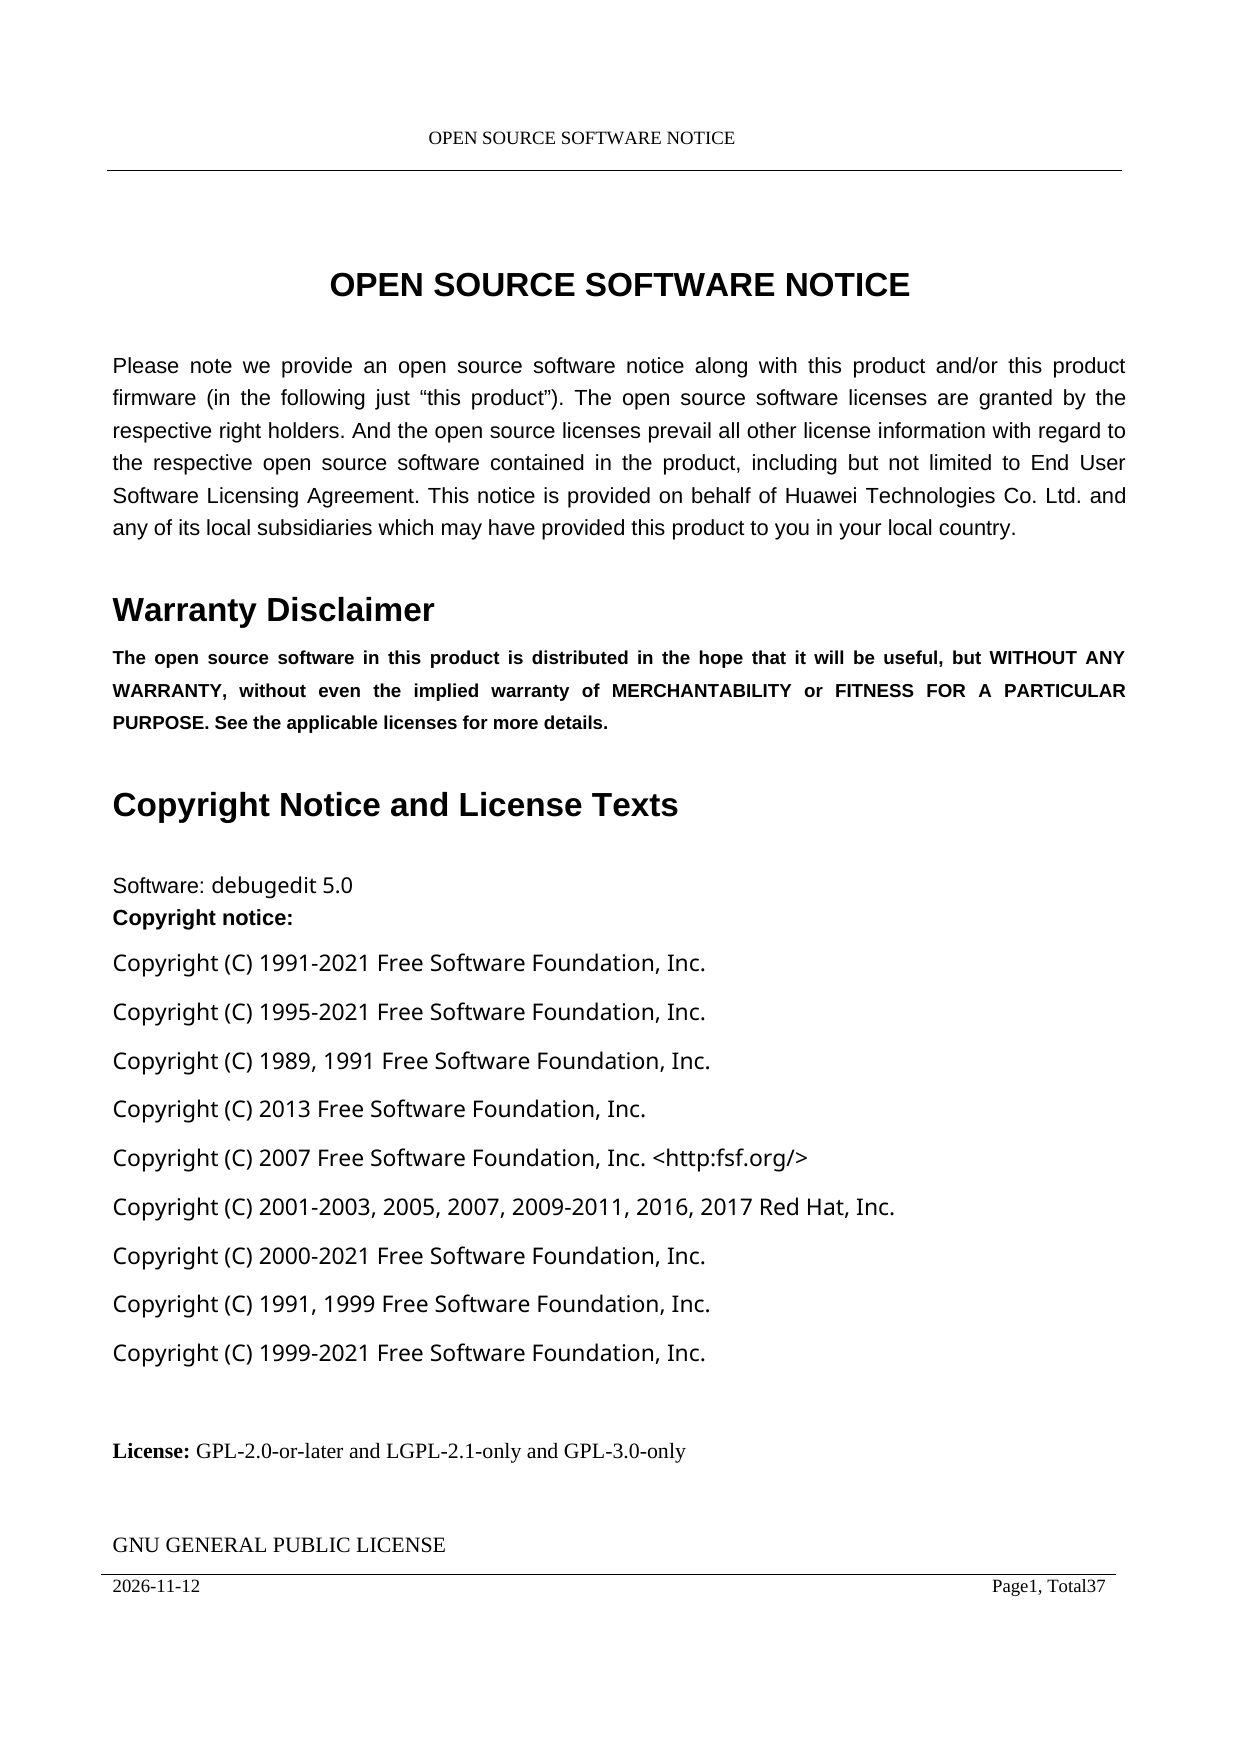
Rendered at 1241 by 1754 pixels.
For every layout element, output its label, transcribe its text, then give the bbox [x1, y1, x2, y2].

text Software: debugedit 5.0 [112, 869, 1128, 901]
text License: GPL-2.0-or-later and LGPL-2.1-only and GPL-3.0-only [112, 1434, 1128, 1467]
text GNU GENERAL PUBLIC LICENSE [112, 1479, 1128, 1560]
text The open source software in this product is distributed in the hope that it will be useful, but WITHOUT ANY WARRANTY, without even the implied warranty of MERCHANTABILITY or FITNESS FOR A PARTICULAR PURPOSE. See the applicable licenses for more details. [112, 641, 1128, 739]
text Copyright Notice and License Texts [112, 771, 1128, 836]
text Warranty Disclaimer [112, 576, 1128, 641]
text OPEN SOURCE SOFTWARE NOTICE [112, 251, 1128, 316]
text Please note we provide an open source software notice along with this product and/or this product firmware (in the following just “this product”). The open source software licenses are granted by the respective right holders. And the open source licenses prevail all other license information with regard to the respective open source software contained in the product, including but not limited to End User Software Licensing Agreement. This notice is provided on behalf of Huawei Technologies Co. Ltd. and any of its local subsidiaries which may have provided this product to you in your local country. [112, 349, 1128, 544]
text Copyright notice: [112, 901, 1128, 934]
text Copyright (C) 1991-2021 Free Software Foundation, Inc. Copyright (C) 1995-2021 Free Software Foundation, Inc. Copyright (C) 1989, 1991 Free Software Foundation, Inc. Copyright (C) 2013 Free Software Foundation, Inc. Copyright (C) 2007 Free Software Foundation, Inc. <http:fsf.org/> Copyright (C) 2001-2003, 2005, 2007, 2009-2011, 2016, 2017 Red Hat, Inc. Copyright (C) 2000-2021 Free Software Foundation, Inc. Copyright (C) 1991, 1999 Free Software Foundation, Inc. Copyright (C) 1999-2021 Free Software Foundation, Inc. [112, 947, 1128, 1418]
